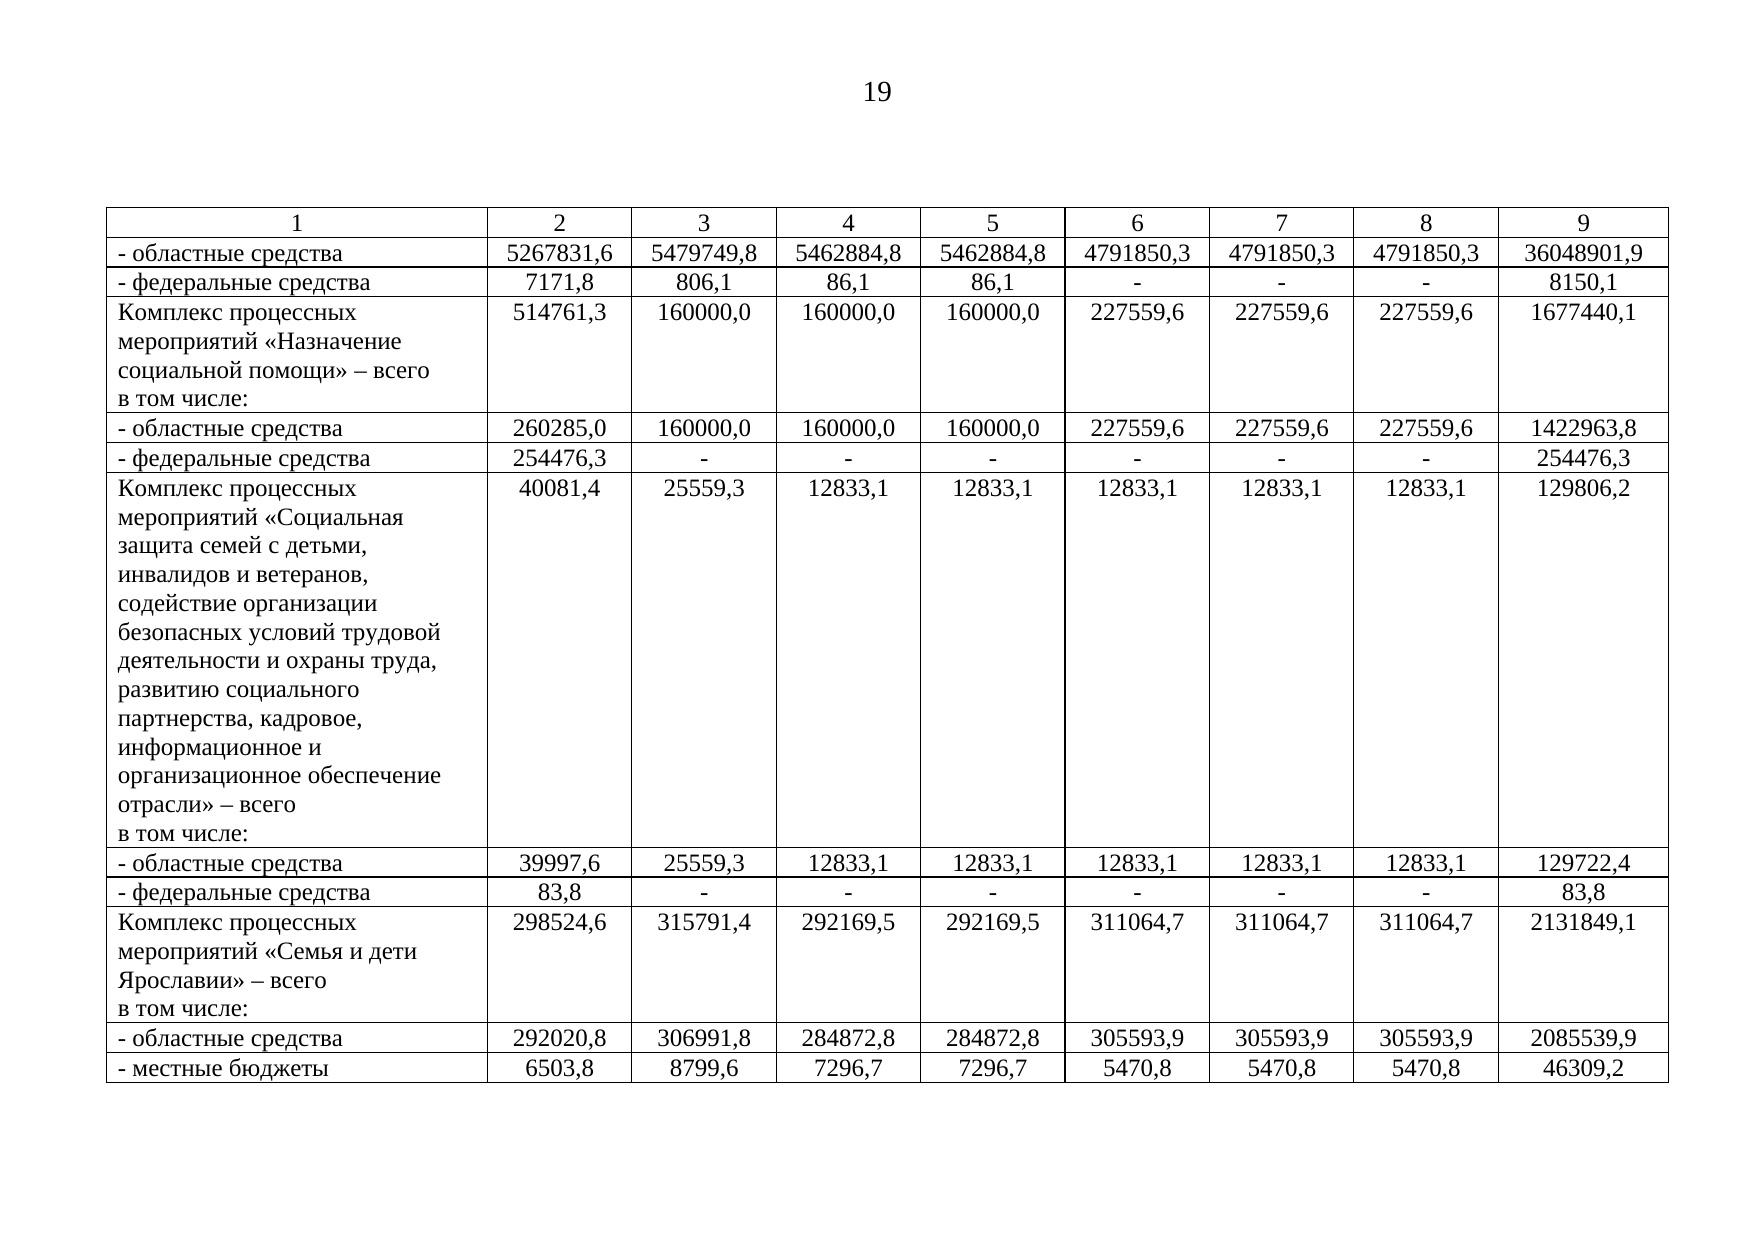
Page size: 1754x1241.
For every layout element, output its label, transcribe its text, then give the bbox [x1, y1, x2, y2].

table_cell 39997,6 [488, 848, 631, 876]
table_cell 12833,1 [1066, 473, 1209, 847]
table_cell 160000,0 [777, 413, 920, 442]
table_cell 1677440,1 [1499, 297, 1668, 412]
table_cell 86,1 [921, 268, 1064, 296]
table_cell Комплекс процессных мероприятий «Назначение социальной помощи» – всего в том числе: [107, 297, 487, 412]
table_cell 7296,7 [777, 1053, 920, 1082]
table_cell 5470,8 [1210, 1053, 1353, 1082]
table_cell 806,1 [632, 268, 776, 296]
table_cell 4791850,3 [1354, 238, 1498, 266]
table_cell 4791850,3 [1210, 238, 1353, 266]
table_cell 6503,8 [488, 1053, 631, 1082]
table_cell - [921, 443, 1064, 472]
table_cell 306991,8 [632, 1023, 776, 1052]
table_cell - [1354, 443, 1498, 472]
table_cell 36048901,9 [1499, 238, 1668, 266]
table_cell 5479749,8 [632, 238, 776, 266]
table_cell 227559,6 [1210, 413, 1353, 442]
table_cell - областные средства [107, 238, 487, 266]
table_cell 2085539,9 [1499, 1023, 1668, 1052]
table_cell 5470,8 [1066, 1053, 1209, 1082]
table_cell 311064,7 [1066, 907, 1209, 1022]
table_cell 12833,1 [1210, 848, 1353, 876]
table_cell 83,8 [488, 878, 631, 906]
table_cell 160000,0 [921, 297, 1064, 412]
table_cell - [1210, 878, 1353, 906]
table_cell - областные средства [107, 848, 487, 876]
table_header 5 [921, 208, 1064, 237]
table_cell 305593,9 [1210, 1023, 1353, 1052]
table_cell - [921, 878, 1064, 906]
table_cell 260285,0 [488, 413, 631, 442]
table_cell - [1066, 268, 1209, 296]
table_cell 5470,8 [1354, 1053, 1498, 1082]
table_cell 129722,4 [1499, 848, 1668, 876]
table_cell 227559,6 [1354, 413, 1498, 442]
table_cell - [1066, 443, 1209, 472]
table_cell 5462884,8 [921, 238, 1064, 266]
table_cell 1422963,8 [1499, 413, 1668, 442]
table_cell 305593,9 [1354, 1023, 1498, 1052]
table_cell 83,8 [1499, 878, 1668, 906]
table_cell 292020,8 [488, 1023, 631, 1052]
table_cell 284872,8 [921, 1023, 1064, 1052]
table_cell 160000,0 [632, 297, 776, 412]
table_cell - областные средства [107, 1023, 487, 1052]
table_cell Комплекс процессных мероприятий «Семья и дети Ярославии» – всего в том числе: [107, 907, 487, 1022]
table_cell 25559,3 [632, 848, 776, 876]
table_cell 254476,3 [488, 443, 631, 472]
table_cell 5267831,6 [488, 238, 631, 266]
table_cell 12833,1 [1354, 473, 1498, 847]
table_cell 254476,3 [1499, 443, 1668, 472]
table_cell - областные средства [107, 413, 487, 442]
table_cell - [777, 878, 920, 906]
table_cell - [1210, 443, 1353, 472]
table_cell 5462884,8 [777, 238, 920, 266]
table_cell 12833,1 [1354, 848, 1498, 876]
table_cell 292169,5 [777, 907, 920, 1022]
table_cell - [1354, 268, 1498, 296]
table_cell 8799,6 [632, 1053, 776, 1082]
table_cell 4791850,3 [1066, 238, 1209, 266]
table_cell 160000,0 [632, 413, 776, 442]
table_cell 227559,6 [1210, 297, 1353, 412]
table_cell 227559,6 [1066, 297, 1209, 412]
table_cell 8150,1 [1499, 268, 1668, 296]
table_header 8 [1354, 208, 1498, 237]
table_cell 46309,2 [1499, 1053, 1668, 1082]
table_cell - [632, 878, 776, 906]
table_cell Комплекс процессных мероприятий «Социальная защита семей с детьми, инвалидов и ветеранов, содействие организации безопасных условий трудовой деятельности и охраны труда, развитию социального партнерства, кадровое, информационное и организационное обеспечение отрасли» – всего в том числе: [107, 473, 487, 847]
table_cell - [1354, 878, 1498, 906]
table_header 1 [107, 208, 487, 237]
table_cell 514761,3 [488, 297, 631, 412]
table_cell 12833,1 [1210, 473, 1353, 847]
table_cell 227559,6 [1066, 413, 1209, 442]
table_cell 284872,8 [777, 1023, 920, 1052]
table_header 4 [777, 208, 920, 237]
table_cell 12833,1 [777, 473, 920, 847]
table_cell 311064,7 [1354, 907, 1498, 1022]
table_cell 86,1 [777, 268, 920, 296]
table_cell 12833,1 [1066, 848, 1209, 876]
table_cell 292169,5 [921, 907, 1064, 1022]
table_cell 12833,1 [777, 848, 920, 876]
table_cell 315791,4 [632, 907, 776, 1022]
table_header 9 [1499, 208, 1668, 237]
table_cell - [632, 443, 776, 472]
table_cell - [1210, 268, 1353, 296]
table_cell 129806,2 [1499, 473, 1668, 847]
table_cell 12833,1 [921, 848, 1064, 876]
table_cell 227559,6 [1354, 297, 1498, 412]
table_cell 40081,4 [488, 473, 631, 847]
table_header 6 [1066, 208, 1209, 237]
table_cell 160000,0 [921, 413, 1064, 442]
table_cell 2131849,1 [1499, 907, 1668, 1022]
table_cell 305593,9 [1066, 1023, 1209, 1052]
table_cell 7296,7 [921, 1053, 1064, 1082]
table_cell 25559,3 [632, 473, 776, 847]
table_header 3 [632, 208, 776, 237]
table_cell 7171,8 [488, 268, 631, 296]
table_cell - федеральные средства [107, 878, 487, 906]
table_cell - федеральные средства [107, 443, 487, 472]
table_cell - [777, 443, 920, 472]
table_cell - федеральные средства [107, 268, 487, 296]
table_cell 311064,7 [1210, 907, 1353, 1022]
table_cell - [1066, 878, 1209, 906]
table_header 2 [488, 208, 631, 237]
table_header 7 [1210, 208, 1353, 237]
table_cell 298524,6 [488, 907, 631, 1022]
table_cell 12833,1 [921, 473, 1064, 847]
table_cell - местные бюджеты [107, 1053, 487, 1082]
table_cell 160000,0 [777, 297, 920, 412]
